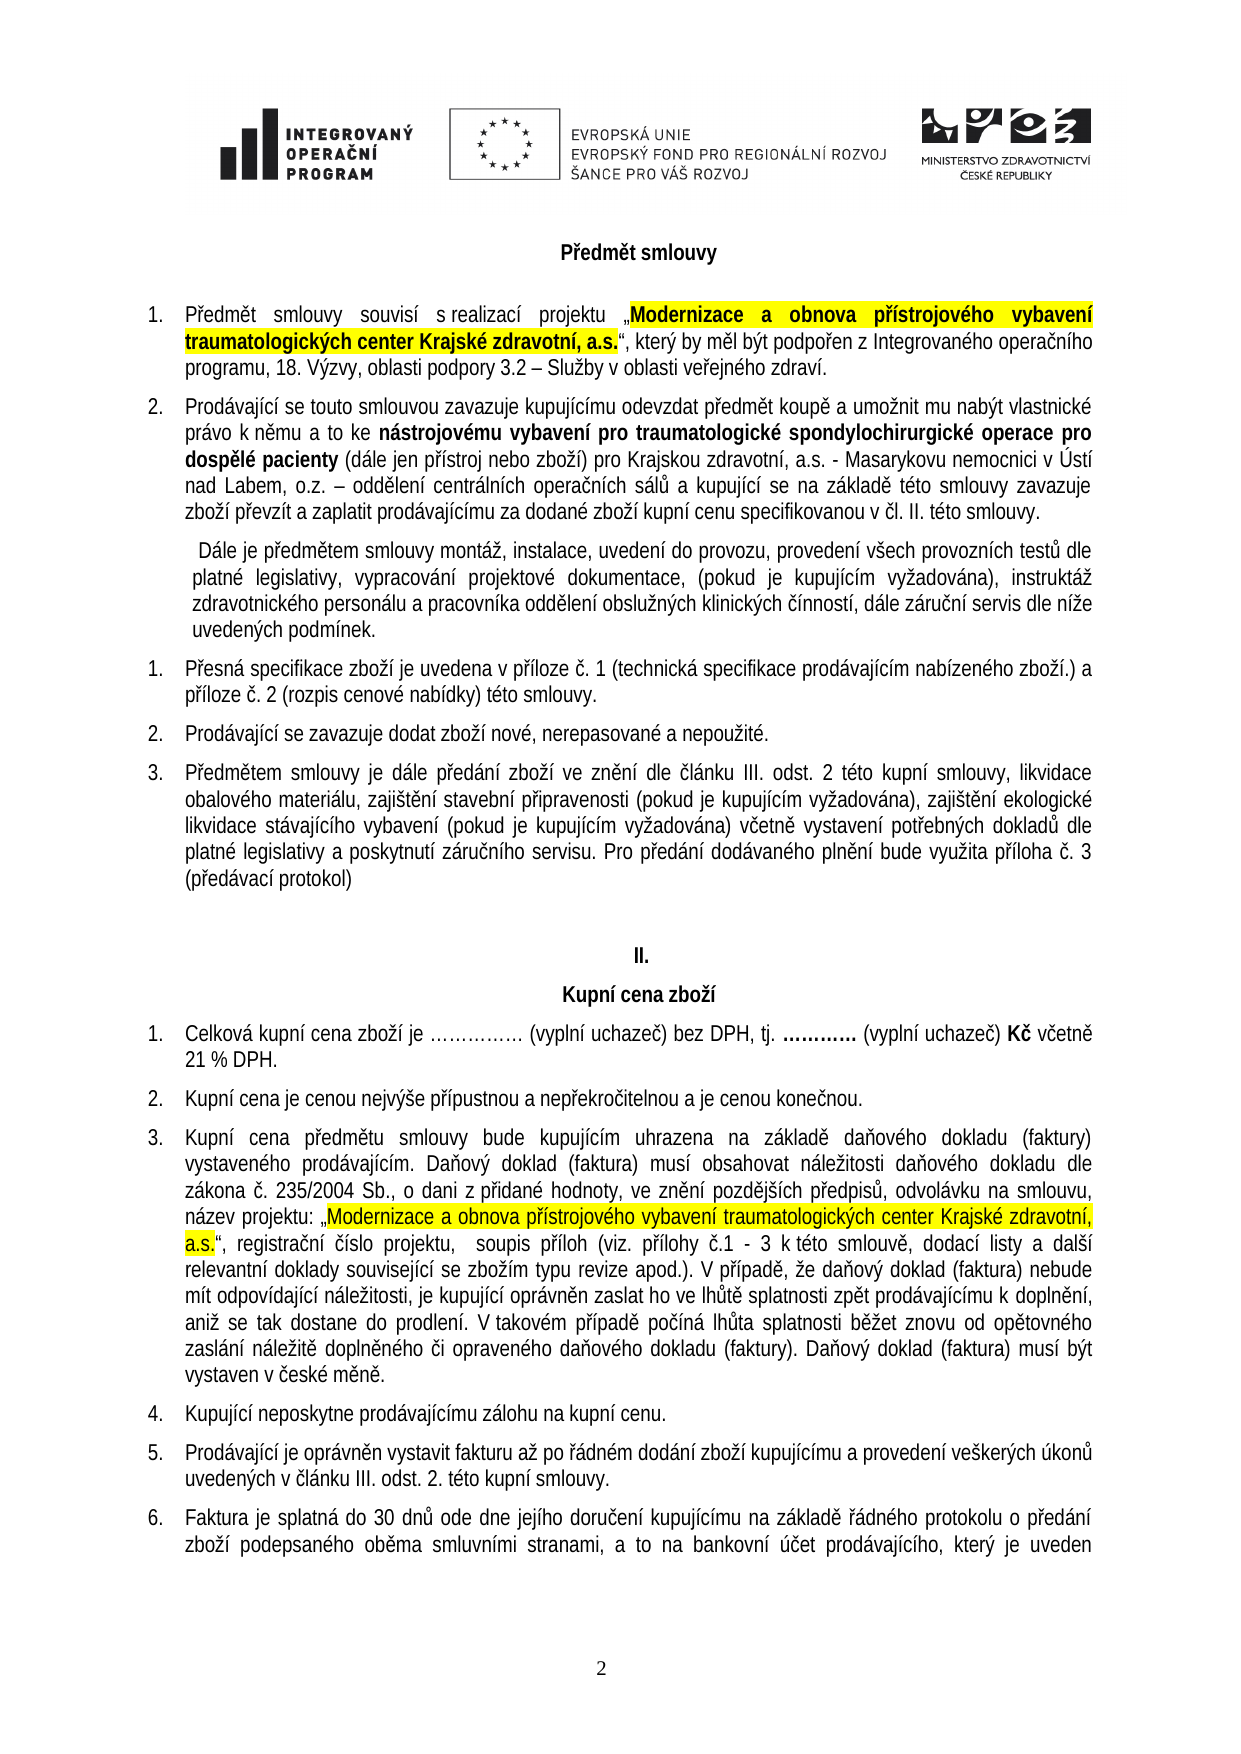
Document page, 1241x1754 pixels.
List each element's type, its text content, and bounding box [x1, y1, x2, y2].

list Prodávající se zavazuje dodat zboží nové, nerepasované a nepoužité. [148, 720, 1093, 747]
list Prodávající je oprávněn vystavit fakturu až po řádném dodání zboží kupujícímu a provedení veškerých úkonů uvedených v článku III. odst. 2. této kupní smlouvy. [148, 1439, 1093, 1492]
list Kupní cena předmětu smlouvy bude kupujícím uhrazena na základě daňového dokladu (faktury) vystaveného prodávajícím. Daňový doklad (faktura) musí obsahovat náležitosti daňového dokladu dle zákona č. 235/2004 Sb., o dani z přidané hodnoty, ve znění pozdějších předpisů, odvolávku na smlouvu, název projektu: „Modernizace a obnova přístrojového vybavení traumatologických center Krajské zdravotní, a.s.“, registrační číslo projektu, soupis příloh (viz. přílohy č.1 - 3 k této smlouvě, dodací listy a další relevantní doklady související se zbožím typu revize apod.). V případě, že daňový doklad (faktura) nebude mít odpovídající náležitosti, je kupující oprávněn zaslat ho ve lhůtě splatnosti zpět prodávajícímu k doplnění, aniž se tak dostane do prodlení. V takovém případě počíná lhůta splatnosti běžet znovu od opětovného zaslání náležitě doplněného či opraveného daňového dokladu (faktury). Daňový doklad (faktura) musí být vystaven v české měně. [148, 1124, 1093, 1388]
subtitle Předmět smlouvy [185, 238, 1093, 265]
list Prodávající se touto smlouvou zavazuje kupujícímu odevzdat předmět koupě a umožnit mu nabýt vlastnické právo k němu a to ke nástrojovému vybavení pro traumatologické spondylochirurgické operace pro dospělé pacienty (dále jen přístroj nebo zboží) pro Krajskou zdravotní, a.s. - Masarykovu nemocnici v Ústí nad Labem, o.z. – oddělení centrálních operačních sálů a kupující se na základě této smlouvy zavazuje zboží převzít a zaplatit prodávajícímu za dodané zboží kupní cenu specifikovanou v čl. II. této smlouvy. [148, 393, 1093, 525]
text Dále je předmětem smlouvy montáž, instalace, uvedení do provozu, provedení všech provozních testů dle platné legislativy, vypracování projektové dokumentace, (pokud je kupujícím vyžadována), instruktáž zdravotnického personálu a pracovníka oddělení obslužných klinických čínností, dále záruční servis dle níže uvedených podmínek. [161, 537, 1093, 643]
list Kupující neposkytne prodávajícímu zálohu na kupní cenu. [148, 1400, 1093, 1426]
list Předmětem smlouvy je dále předání zboží ve znění dle článku III. odst. 2 této kupní smlouvy, likvidace obalového materiálu, zajištění stavební připravenosti (pokud je kupujícím vyžadována), zajištění ekologické likvidace stávajícího vybavení (pokud je kupujícím vyžadována) včetně vystavení potřebných dokladů dle platné legislativy a poskytnutí záručního servisu. Pro předání dodávaného plnění bude využita příloha č. 3 (předávací protokol) [148, 759, 1093, 891]
subtitle Kupní cena zboží [185, 981, 1093, 1007]
list Celková kupní cena zboží je …………… (vyplní uchazeč) bez DPH, tj. ………… (vyplní uchazeč) Kč včetně 21 % DPH. [148, 1020, 1093, 1073]
picture [184, 73, 1127, 215]
text II. [185, 942, 1093, 969]
list Kupní cena je cenou nejvýše přípustnou a nepřekročitelnou a je cenou konečnou. [148, 1085, 1093, 1112]
list Předmět smlouvy souvisí s realizací projektu „Modernizace a obnova přístrojového vybavení traumatologických center Krajské zdravotní, a.s.“, který by měl být podpořen z Integrovaného operačního programu, 18. Výzvy, oblasti podpory 3.2 – Služby v oblasti veřejného zdraví. [148, 301, 1093, 380]
list Přesná specifikace zboží je uvedena v příloze č. 1 (technická specifikace prodávajícím nabízeného zboží.) a příloze č. 2 (rozpis cenové nabídky) této smlouvy. [148, 655, 1093, 708]
